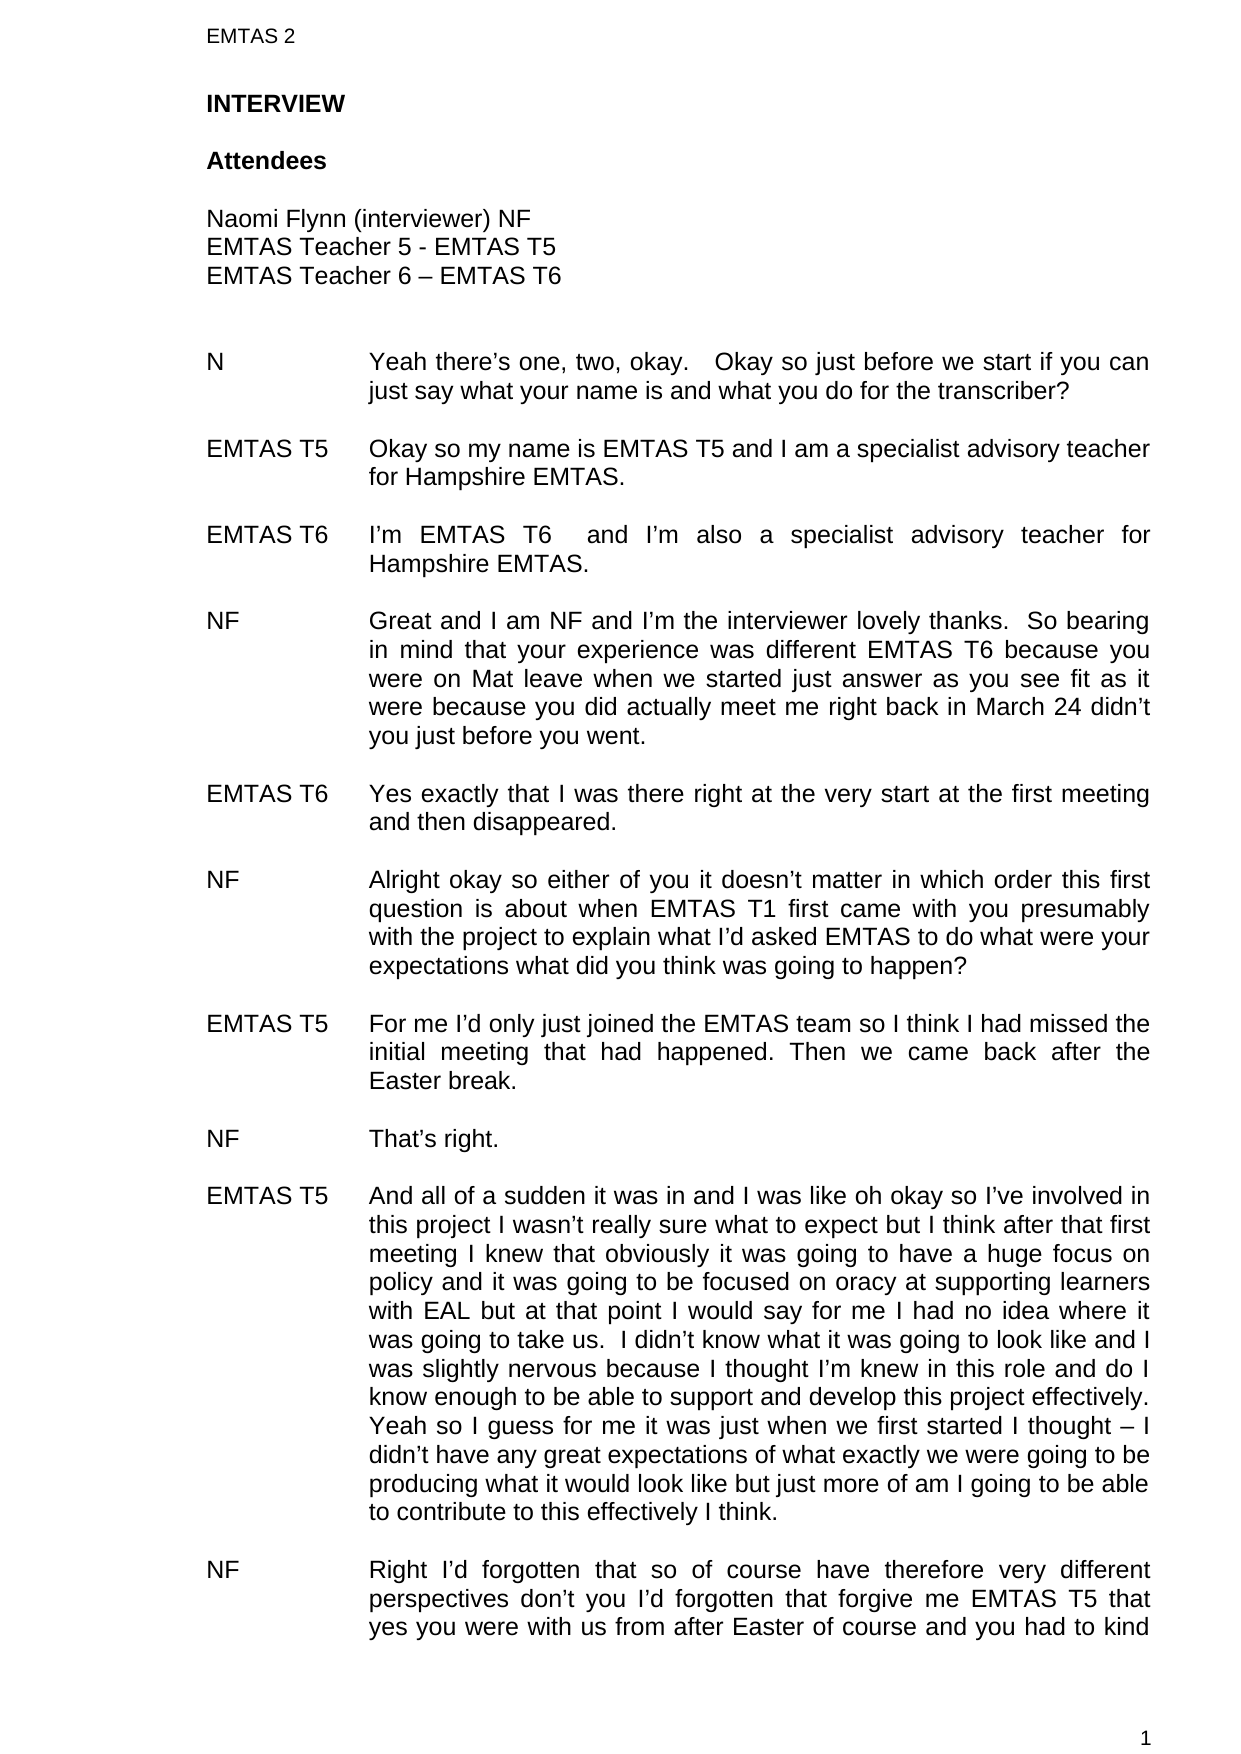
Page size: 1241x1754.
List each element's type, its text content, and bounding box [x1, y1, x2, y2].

text INTERVIEW [206, 89, 1152, 117]
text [206, 1555, 1152, 1641]
text NF Alright okay so either of you it doesn’t matter in which order this first question is about when EMTAS T1 first came with you presumably with the project to explain what I’d asked EMTAS to do what were your expectations what did you think was going to happen? [206, 865, 1152, 980]
text EMTAS T5 For me I’d only just joined the EMTAS team so I think I had missed the initial meeting that had happened. Then we came back after the Easter break. [206, 1009, 1152, 1095]
text EMTAS Teacher 5 - EMTAS T5 [206, 232, 1152, 261]
text Naomi Flynn (interviewer) NF [206, 204, 1152, 232]
text EMTAS T5 Okay so my name is EMTAS T5 and I am a specialist advisory teacher for Hampshire EMTAS. [206, 434, 1152, 491]
text NF That’s right. [206, 1124, 1152, 1152]
text NF Great and I am NF and I’m the interviewer lovely thanks. So bearing in mind that your experience was different EMTAS T6 because you were on Mat leave when we started just answer as you see fit as it were because you did actually meet me right back in March 24 didn’t you just before you went. [206, 606, 1152, 750]
text EMTAS T6 Yes exactly that I was there right at the very start at the first meeting and then disappeared. [206, 779, 1152, 836]
text N Yeah there’s one, two, okay. Okay so just before we start if you can just say what your name is and what you do for the transcriber? [206, 347, 1152, 405]
text Attendees [206, 146, 1152, 175]
text EMTAS T5 And all of a sudden it was in and I was like oh okay so I’ve involved in this project I wasn’t really sure what to expect but I think after that first meeting I knew that obviously it was going to have a huge focus on policy and it was going to be focused on oracy at supporting learners with EAL but at that point I would say for me I had no idea where it was going to take us. I didn’t know what it was going to look like and I was slightly nervous because I thought I’m knew in this role and do I know enough to be able to support and develop this project effectively. Yeah so I guess for me it was just when we first started I thought – I didn’t have any great expectations of what exactly we were going to be producing what it would look like but just more of am I going to be able to contribute to this effectively I think. [206, 1181, 1152, 1526]
text EMTAS Teacher 6 – EMTAS T6 [206, 261, 1152, 290]
text EMTAS T6 I’m EMTAS T6 and I’m also a specialist advisory teacher for Hampshire EMTAS. [206, 520, 1152, 577]
